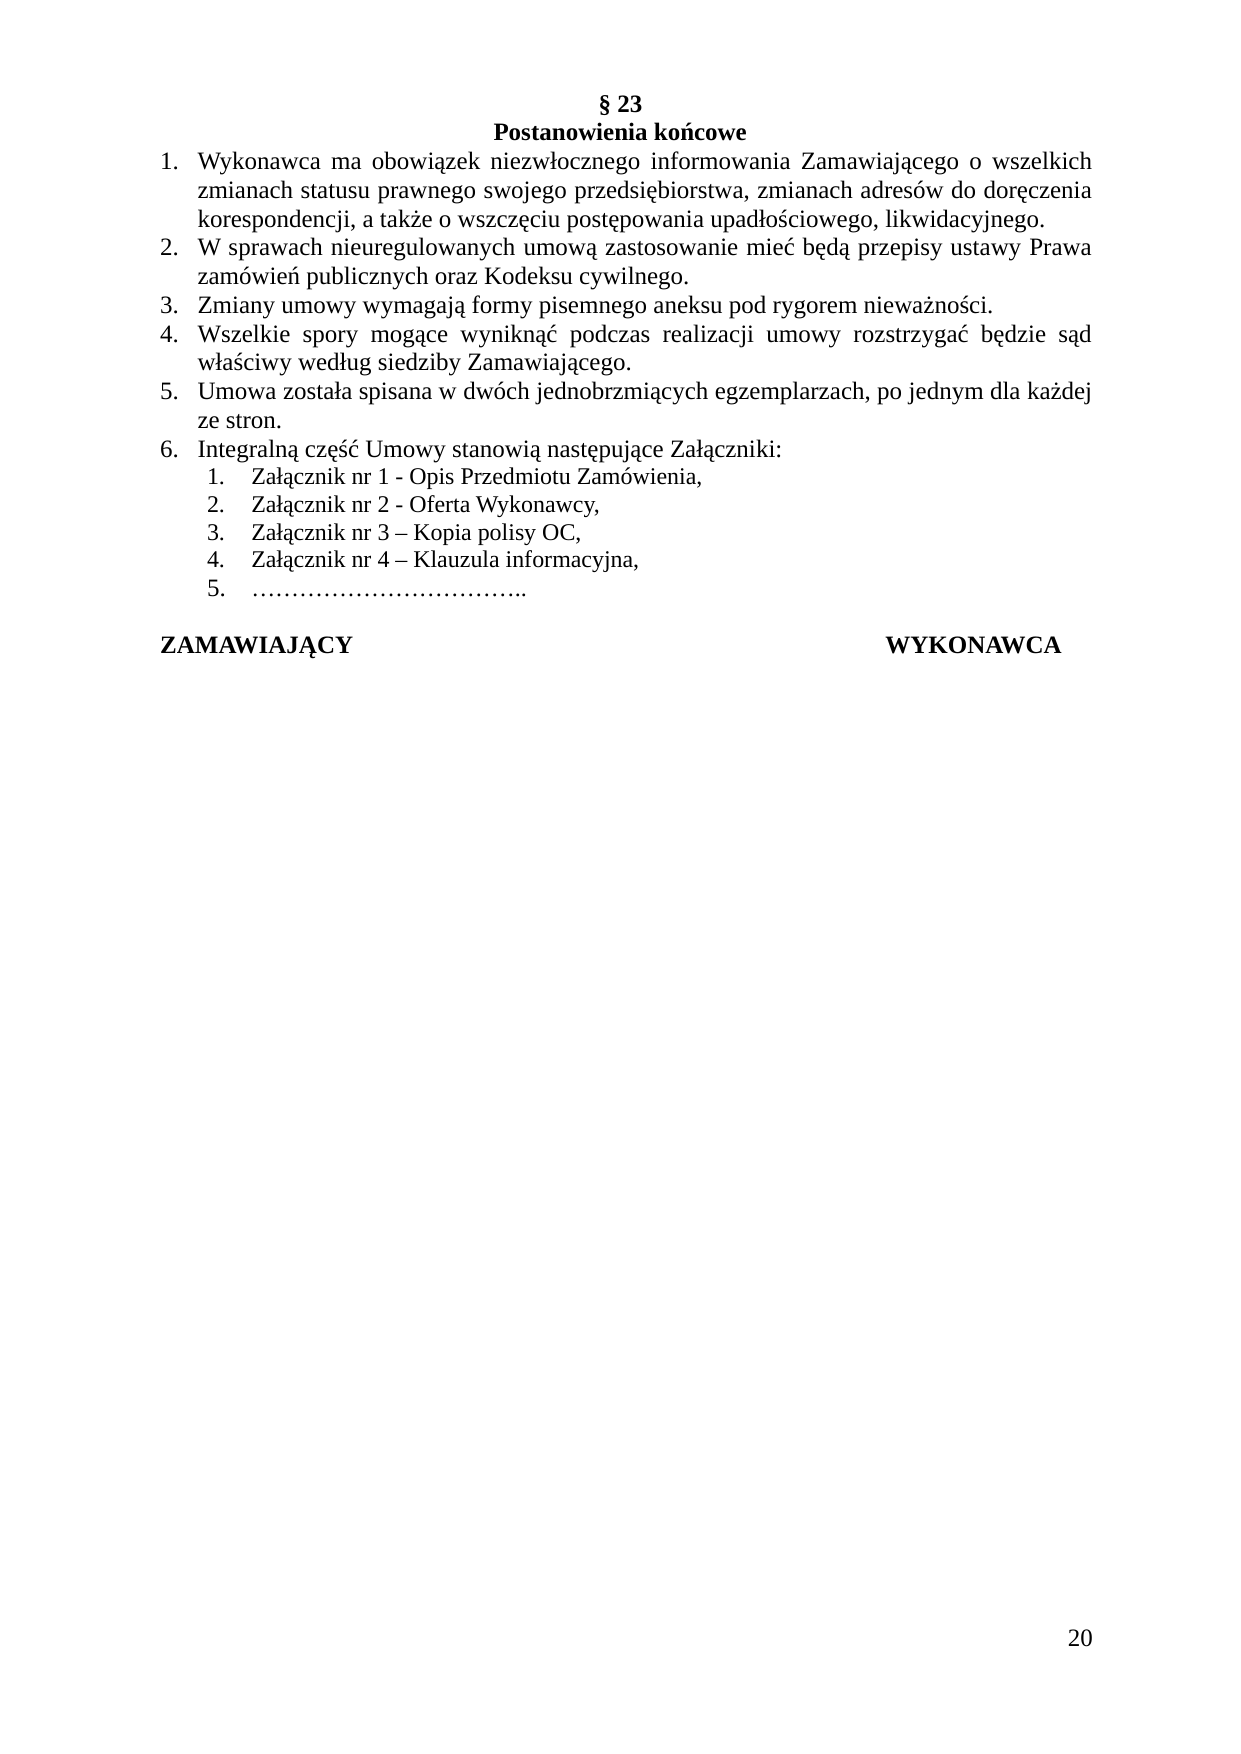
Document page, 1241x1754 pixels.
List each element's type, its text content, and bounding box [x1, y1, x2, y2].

list …………………………….. [207, 573, 1093, 602]
list Załącznik nr 1 - Opis Przedmiotu Zamówienia, [207, 462, 1093, 490]
list Załącznik nr 4 – Klauzula informacyjna, [207, 545, 1093, 573]
list Umowa została spisana w dwóch jednobrzmiących egzemplarzach, po jednym dla każdej ze stron. [160, 376, 1093, 434]
list Integralną część Umowy stanowią następujące Załączniki: [160, 434, 1093, 462]
list Wykonawca ma obowiązek niezwłocznego informowania Zamawiającego o wszelkich zmianach statusu prawnego swojego przedsiębiorstwa, zmianach adresów do doręczenia korespondencji, a także o wszczęciu postępowania upadłościowego, likwidacyjnego. [160, 146, 1093, 232]
list Załącznik nr 2 - Oferta Wykonawcy, [207, 490, 1093, 518]
list Zmiany umowy wymagają formy pisemnego aneksu pod rygorem nieważności. [160, 290, 1093, 319]
text Postanowienia końcowe [148, 117, 1093, 146]
text ZAMAWIAJĄCY WYKONAWCA [160, 630, 1093, 659]
text § 23 [148, 89, 1093, 117]
list Wszelkie spory mogące wyniknąć podczas realizacji umowy rozstrzygać będzie sąd właściwy według siedziby Zamawiającego. [160, 319, 1093, 376]
list W sprawach nieuregulowanych umową zastosowanie mieć będą przepisy ustawy Prawa zamówień publicznych oraz Kodeksu cywilnego. [160, 232, 1093, 290]
list Załącznik nr 3 – Kopia polisy OC, [207, 518, 1093, 545]
